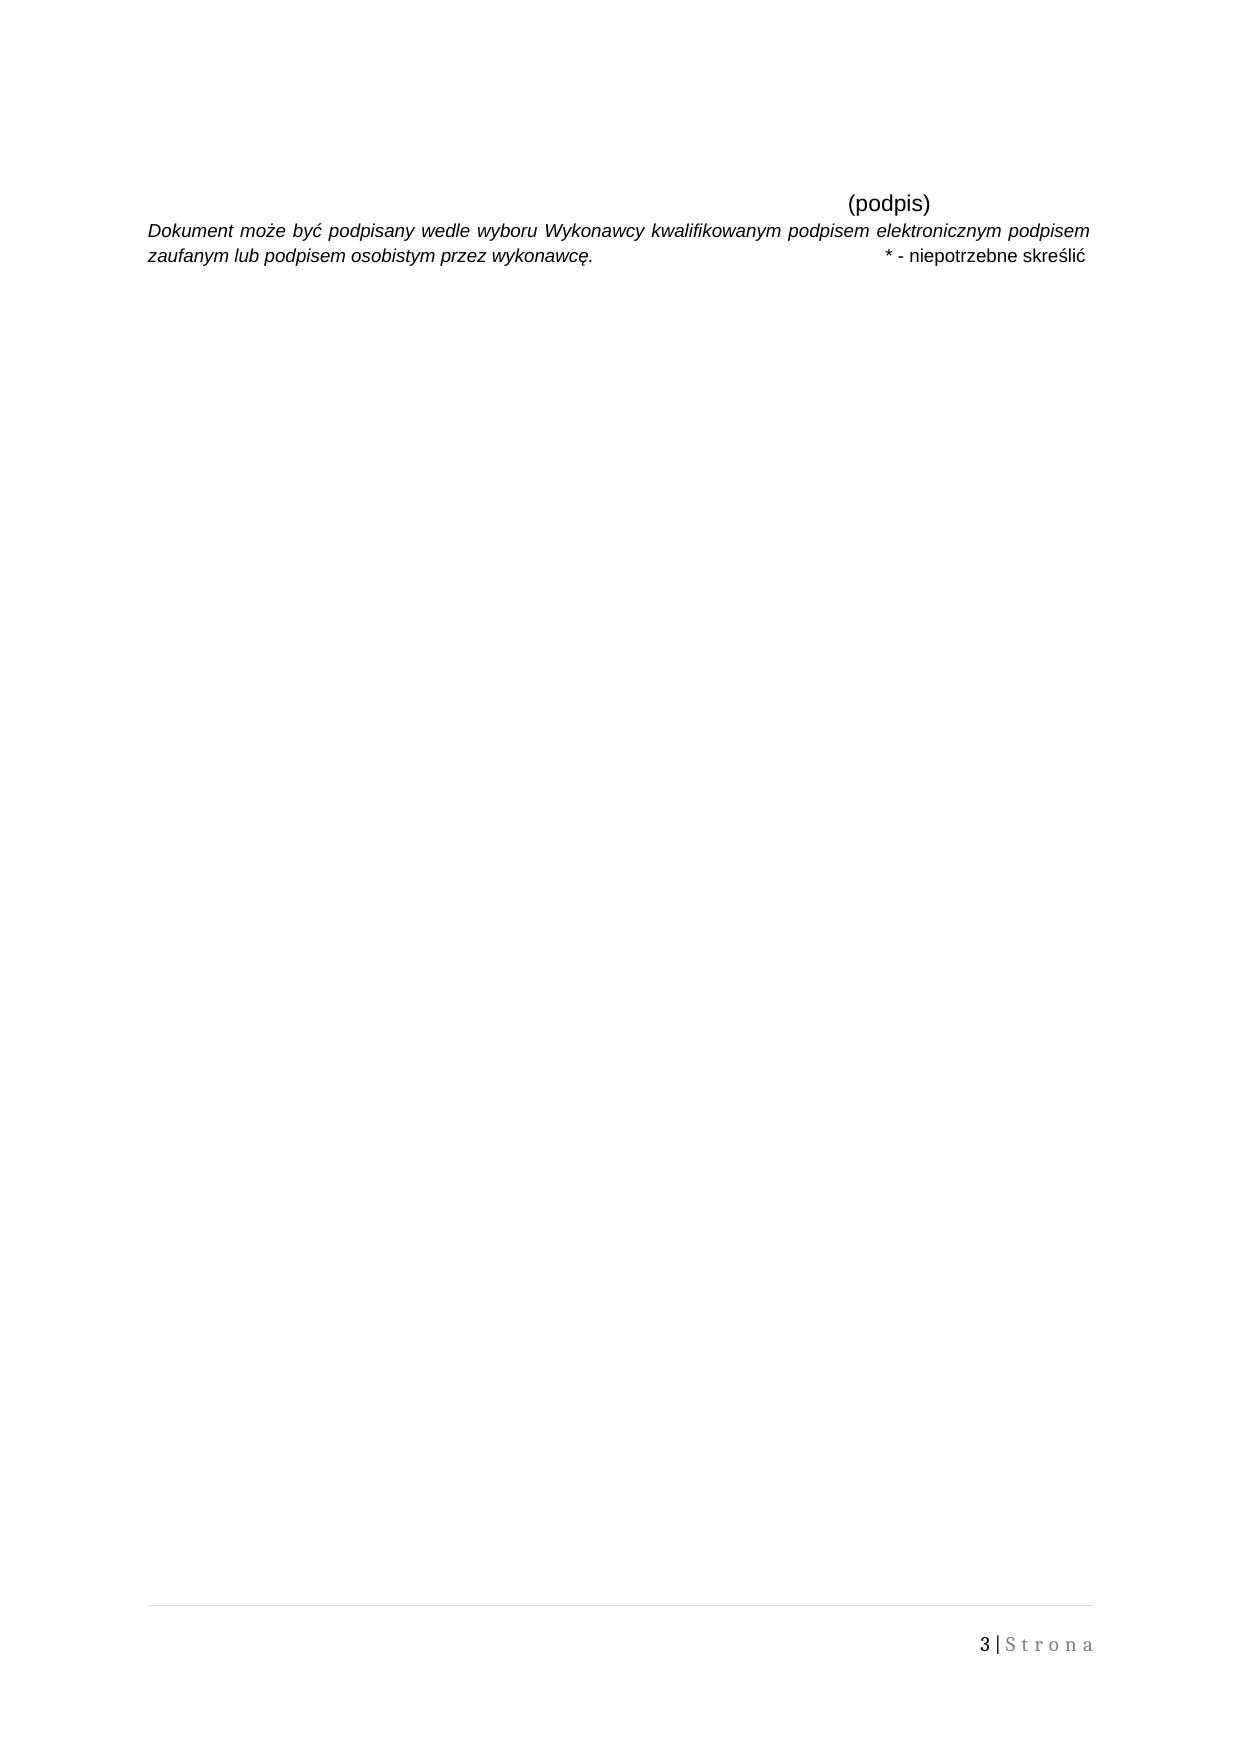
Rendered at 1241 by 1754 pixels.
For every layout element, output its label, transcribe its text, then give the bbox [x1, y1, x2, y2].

text (podpis) [148, 133, 930, 216]
text Dokument może być podpisany wedle wyboru Wykonawcy kwalifikowanym podpisem elektronicznym podpisem zaufanym lub podpisem osobistym przez wykonawcę. * - niepotrzebne skreślić [148, 220, 1093, 266]
